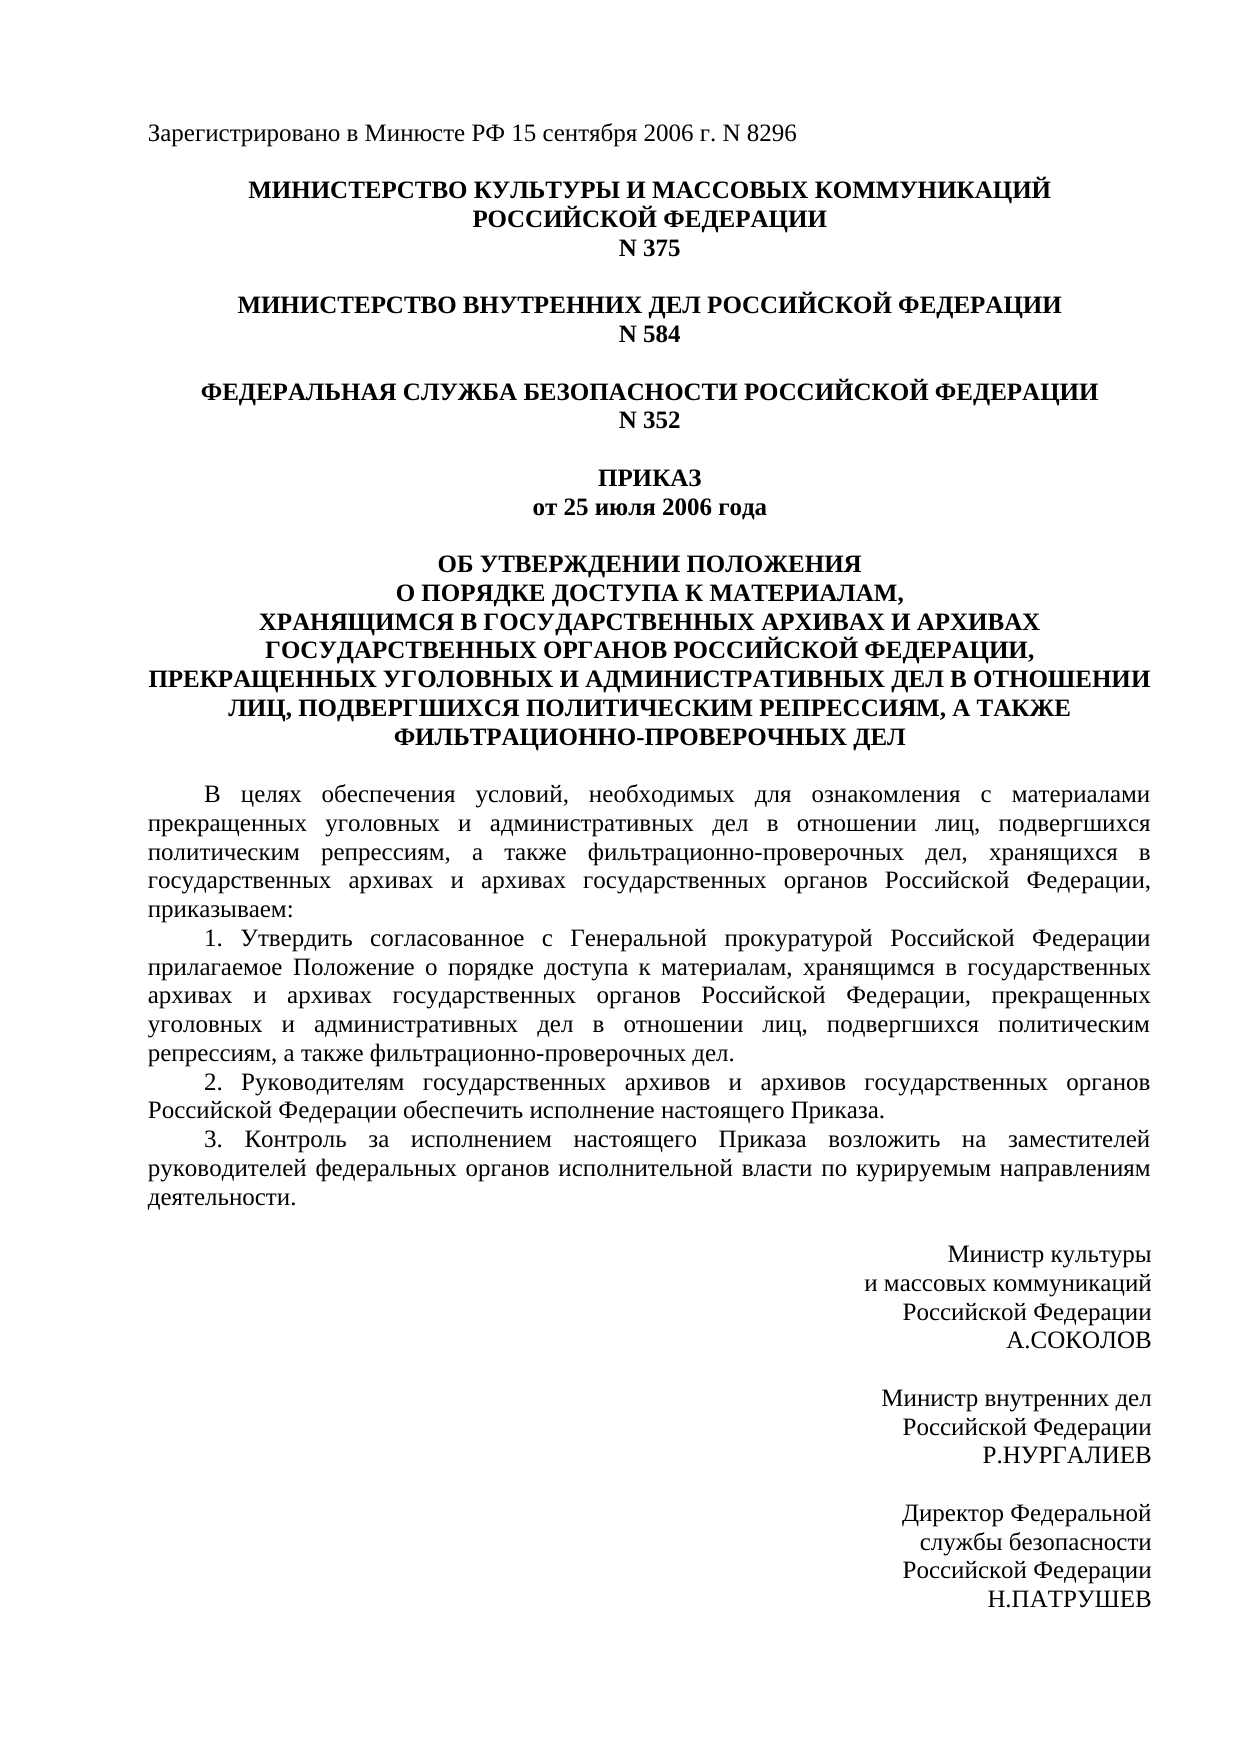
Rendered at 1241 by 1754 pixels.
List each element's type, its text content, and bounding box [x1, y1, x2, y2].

text 1. Утвердить согласованное с Генеральной прокуратурой Российской Федерации прилагаемое Положение о порядке доступа к материалам, хранящимся в государственных архивах и архивах государственных органов Российской Федерации, прекращенных уголовных и административных дел в отношении лиц, подвергшихся политическим репрессиям, а также фильтрационно-проверочных дел. [148, 923, 1152, 1067]
title ГОСУДАРСТВЕННЫХ ОРГАНОВ РОССИЙСКОЙ ФЕДЕРАЦИИ, ПРЕКРАЩЕННЫХ УГОЛОВНЫХ И АДМИНИСТРАТИВНЫХ ДЕЛ В ОТНОШЕНИИ ЛИЦ, ПОДВЕРГШИХСЯ ПОЛИТИЧЕСКИМ РЕПРЕССИЯМ, А ТАКЖЕ ФИЛЬТРАЦИОННО-ПРОВЕРОЧНЫХ ДЕЛ [148, 636, 1152, 751]
title ОБ УТВЕРЖДЕНИИ ПОЛОЖЕНИЯ [148, 549, 1152, 578]
text Российской Федерации [148, 1297, 1152, 1326]
title ХРАНЯЩИМСЯ В ГОСУДАРСТВЕННЫХ АРХИВАХ И АРХИВАХ [148, 607, 1152, 636]
title О ПОРЯДКЕ ДОСТУПА К МАТЕРИАЛАМ, [148, 578, 1152, 607]
title ПРИКАЗ [148, 463, 1152, 492]
title от 25 июля 2006 года [148, 492, 1152, 521]
text службы безопасности [148, 1527, 1152, 1556]
title N 375 [148, 233, 1152, 262]
text А.СОКОЛОВ [148, 1326, 1152, 1354]
text Российской Федерации [148, 1556, 1152, 1584]
text Директор Федеральной [148, 1498, 1152, 1527]
text Министр внутренних дел [148, 1383, 1152, 1412]
text Министр культуры [148, 1239, 1152, 1268]
title ФЕДЕРАЛЬНАЯ СЛУЖБА БЕЗОПАСНОСТИ РОССИЙСКОЙ ФЕДЕРАЦИИ [148, 377, 1152, 406]
text Зарегистрировано в Минюсте РФ 15 сентября 2006 г. N 8296 [148, 118, 1152, 147]
text Н.ПАТРУШЕВ [148, 1584, 1152, 1613]
title N 584 [148, 319, 1152, 348]
title РОССИЙСКОЙ ФЕДЕРАЦИИ [148, 204, 1152, 233]
title МИНИСТЕРСТВО ВНУТРЕННИХ ДЕЛ РОССИЙСКОЙ ФЕДЕРАЦИИ [148, 291, 1152, 319]
text 3. Контроль за исполнением настоящего Приказа возложить на заместителей руководителей федеральных органов исполнительной власти по курируемым направлениям деятельности. [148, 1124, 1152, 1211]
text Российской Федерации [148, 1412, 1152, 1441]
text и массовых коммуникаций [148, 1268, 1152, 1297]
title МИНИСТЕРСТВО КУЛЬТУРЫ И МАССОВЫХ КОММУНИКАЦИЙ [148, 176, 1152, 204]
text Р.НУРГАЛИЕВ [148, 1441, 1152, 1469]
title N 352 [148, 406, 1152, 434]
text 2. Руководителям государственных архивов и архивов государственных органов Российской Федерации обеспечить исполнение настоящего Приказа. [148, 1067, 1152, 1124]
text В целях обеспечения условий, необходимых для ознакомления с материалами прекращенных уголовных и административных дел в отношении лиц, подвергшихся политическим репрессиям, а также фильтрационно-проверочных дел, хранящихся в государственных архивах и архивах государственных органов Российской Федерации, приказываем: [148, 779, 1152, 923]
